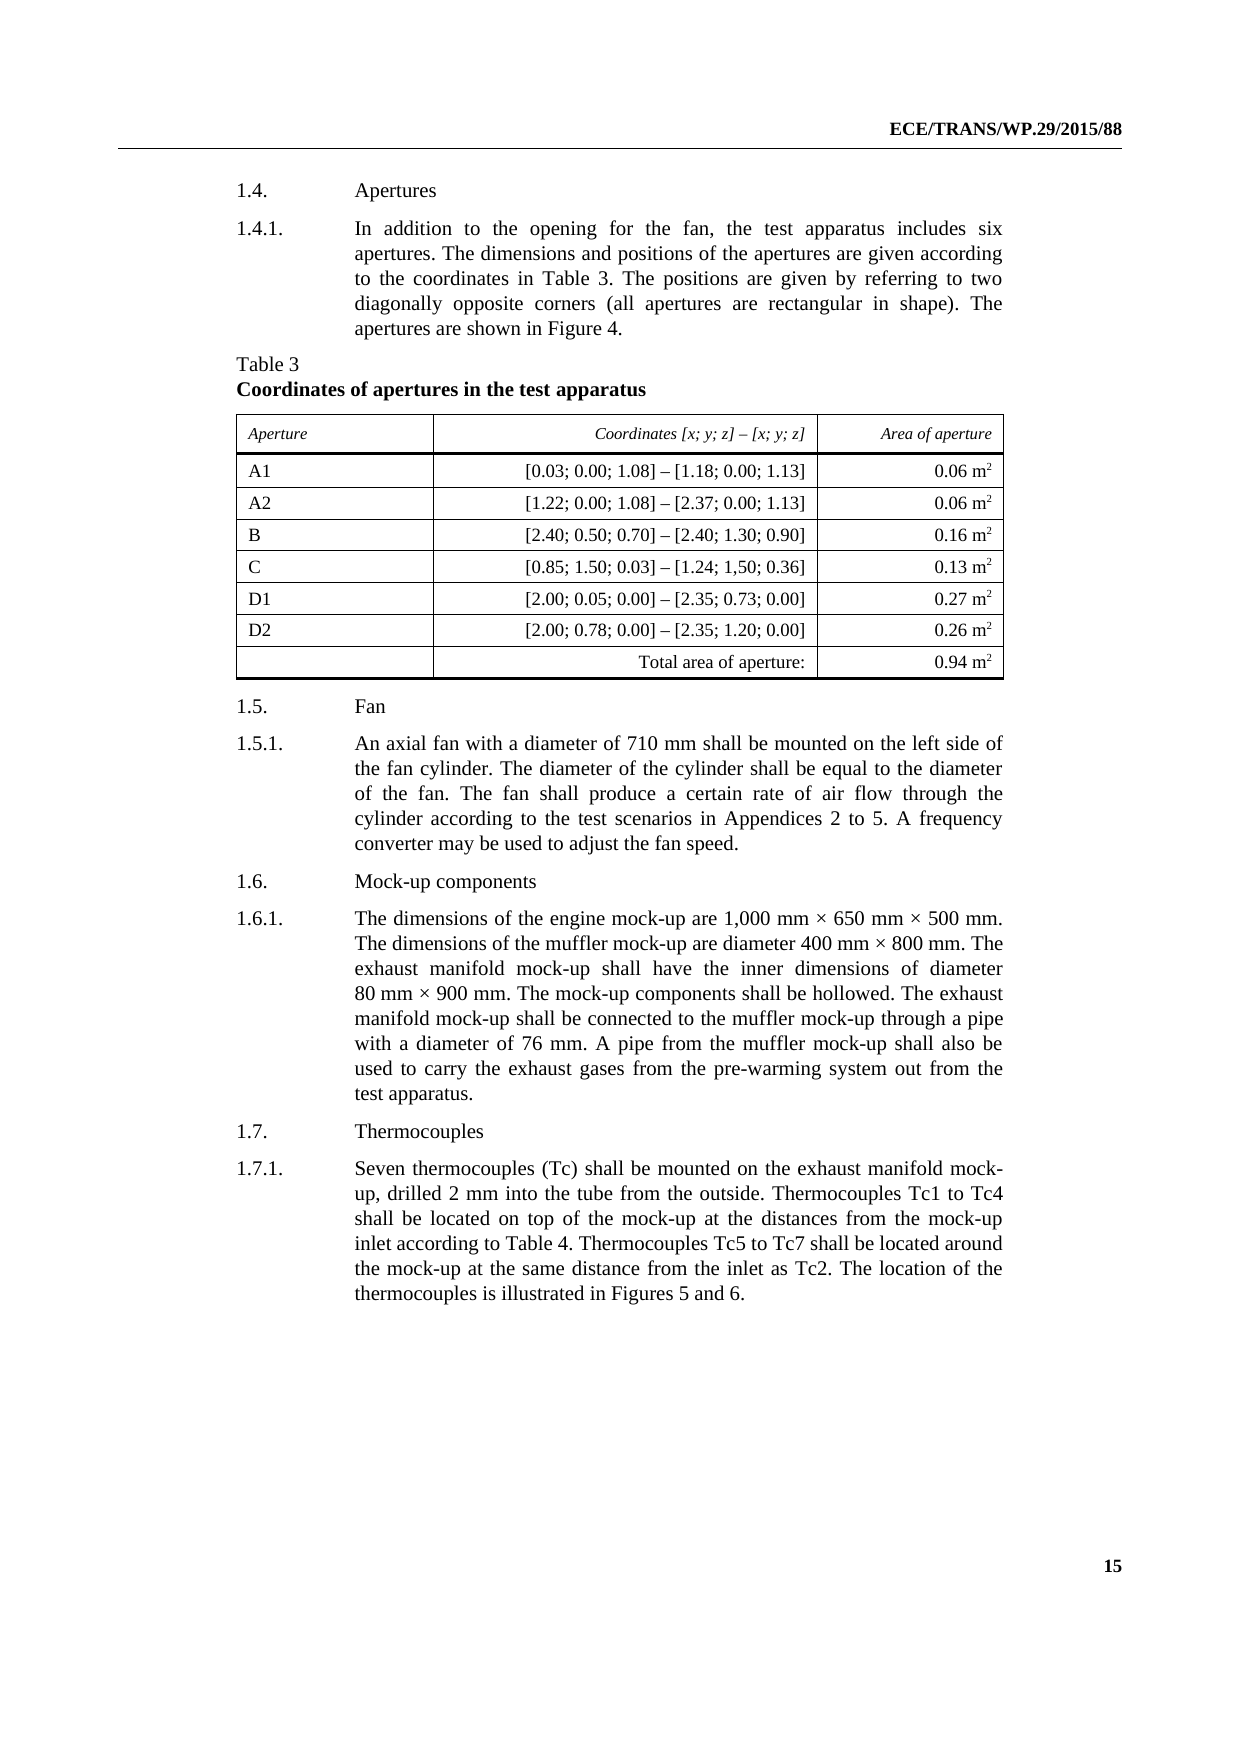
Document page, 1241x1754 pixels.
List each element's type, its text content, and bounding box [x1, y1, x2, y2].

text 1.5. Fan [236, 693, 1004, 718]
text 1.5.1. An axial fan with a diameter of 710 mm shall be mounted on the left side of the fan cylinder. The diameter of the cylinder shall be equal to the diameter of the fan. The fan shall produce a certain rate of air flow through the cylinder according to the test scenarios in Appendices 2 to 5. A frequency converter may be used to adjust the fan speed. [236, 730, 1004, 855]
table_cell D1 [237, 583, 433, 614]
text 1.7. Thermocouples [236, 1118, 1004, 1143]
text Coordinates of apertures in the test apparatus [236, 376, 1004, 401]
table_cell D2 [237, 615, 433, 646]
table_cell 0.26 m2 [818, 615, 1003, 646]
table_header Coordinates [x; y; z] – [x; y; z] [434, 415, 817, 452]
table_cell [0.85; 1.50; 0.03] – [1.24; 1,50; 0.36] [434, 551, 817, 582]
table_header Area of aperture [818, 415, 1003, 452]
text 1.7.1. Seven thermocouples (Tc) shall be mounted on the exhaust manifold mock-up, drilled 2 mm into the tube from the outside. Thermocouples Tc1 to Tc4 shall be located on top of the mock-up at the distances from the mock-up inlet according to Table 4. Thermocouples Tc5 to Tc7 shall be located around the mock-up at the same distance from the inlet as Tc2. The location of the thermocouples is illustrated in Figures 5 and 6. [236, 1155, 1004, 1305]
table_cell 0.16 m2 [818, 520, 1003, 550]
table_cell A2 [237, 488, 433, 518]
table_cell 0.27 m2 [818, 583, 1003, 614]
table_cell 0.13 m2 [818, 551, 1003, 582]
table_cell [1.22; 0.00; 1.08] – [2.37; 0.00; 1.13] [434, 488, 817, 518]
text 1.4.1. In addition to the opening for the fan, the test apparatus includes six apertures. The dimensions and positions of the apertures are given according to the coordinates in Table 3. The positions are given by referring to two diagonally opposite corners (all apertures are rectangular in shape). The apertures are shown in Figure 4. [236, 215, 1004, 340]
table_cell 0.94 m2 [818, 647, 1003, 677]
text 1.6.1. The dimensions of the engine mock-up are 1,000 mm × 650 mm × 500 mm. The dimensions of the muffler mock-up are diameter 400 mm × 800 mm. The exhaust manifold mock-up shall have the inner dimensions of diameter 80 mm × 900 mm. The mock-up components shall be hollowed. The exhaust manifold mock-up shall be connected to the muffler mock-up through a pipe with a diameter of 76 mm. A pipe from the muffler mock-up shall also be used to carry the exhaust gases from the pre-warming system out from the test apparatus. [236, 905, 1004, 1105]
table_cell Total area of aperture: [434, 647, 817, 677]
table_cell B [237, 520, 433, 550]
table_cell [237, 647, 433, 677]
text 1.4. Apertures [236, 177, 1004, 202]
table_cell [2.00; 0.05; 0.00] – [2.35; 0.73; 0.00] [434, 583, 817, 614]
table_cell [2.00; 0.78; 0.00] – [2.35; 1.20; 0.00] [434, 615, 817, 646]
table_header Aperture [237, 415, 433, 452]
table_cell [0.03; 0.00; 1.08] – [1.18; 0.00; 1.13] [434, 455, 817, 487]
table_cell A1 [237, 455, 433, 487]
text 1.6. Mock-up components [236, 868, 1004, 893]
text Table 3 [236, 352, 1122, 376]
table_cell 0.06 m2 [818, 488, 1003, 518]
table_cell C [237, 551, 433, 582]
table_cell [2.40; 0.50; 0.70] – [2.40; 1.30; 0.90] [434, 520, 817, 550]
table_cell 0.06 m2 [818, 455, 1003, 487]
